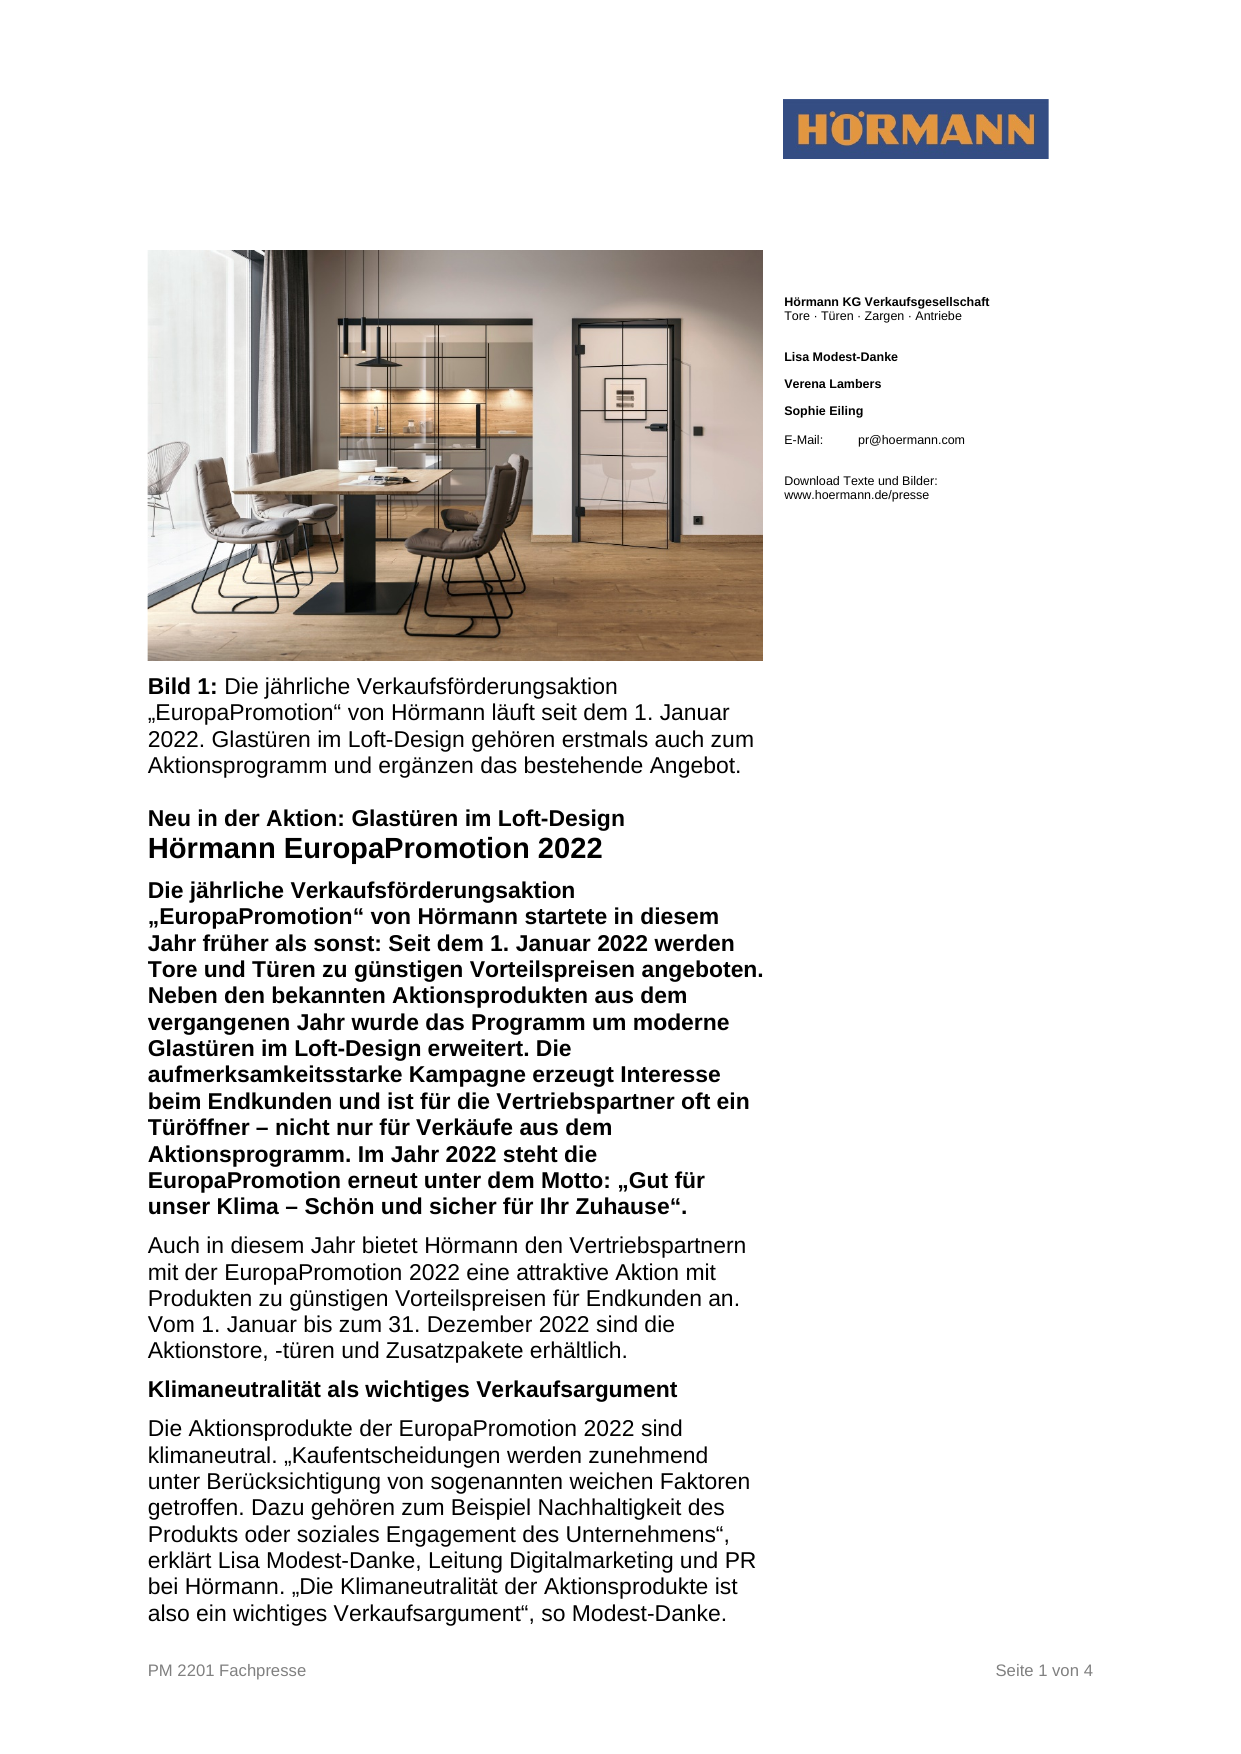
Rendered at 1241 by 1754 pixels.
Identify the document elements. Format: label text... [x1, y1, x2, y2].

text Neu in der Aktion: Glastüren im Loft-Design Hörmann EuropaPromotion 2022 [148, 804, 766, 864]
picture [147, 250, 763, 661]
text Klimaneutralität als wichtiges Verkaufsargument [148, 1376, 766, 1403]
text Bild 1: Die jährliche Verkaufsförderungsaktion „EuropaPromotion“ von Hörmann läuft seit dem 1. Januar 2022. Glastüren im Loft-Design gehören erstmals auch zum Aktionsprogramm und ergänzen das bestehende Angebot. [148, 673, 766, 778]
text Auch in diesem Jahr bietet Hörmann den Vertriebspartnern mit der EuropaPromotion 2022 eine attraktive Aktion mit Produkten zu günstigen Vorteilspreisen für Endkunden an. Vom 1. Januar bis zum 31. Dezember 2022 sind die Aktionstore, -türen und Zusatzpakete erhältlich. [148, 1232, 766, 1364]
text Die jährliche Verkaufsförderungsaktion „EuropaPromotion“ von Hörmann startete in diesem Jahr früher als sonst: Seit dem 1. Januar 2022 werden Tore und Türen zu günstigen Vorteilspreisen angeboten. Neben den bekannten Aktionsprodukten aus dem vergangenen Jahr wurde das Programm um moderne Glastüren im Loft-Design erweitert. Die aufmerksamkeitsstarke Kampagne erzeugt Interesse beim Endkunden und ist für die Vertriebspartner oft ein Türöffner – nicht nur für Verkäufe aus dem Aktionsprogramm. Im Jahr 2022 steht die EuropaPromotion erneut unter dem Motto: „Gut für unser Klima – Schön und sicher für Ihr Zuhause“. [148, 877, 766, 1219]
picture [783, 99, 1049, 159]
